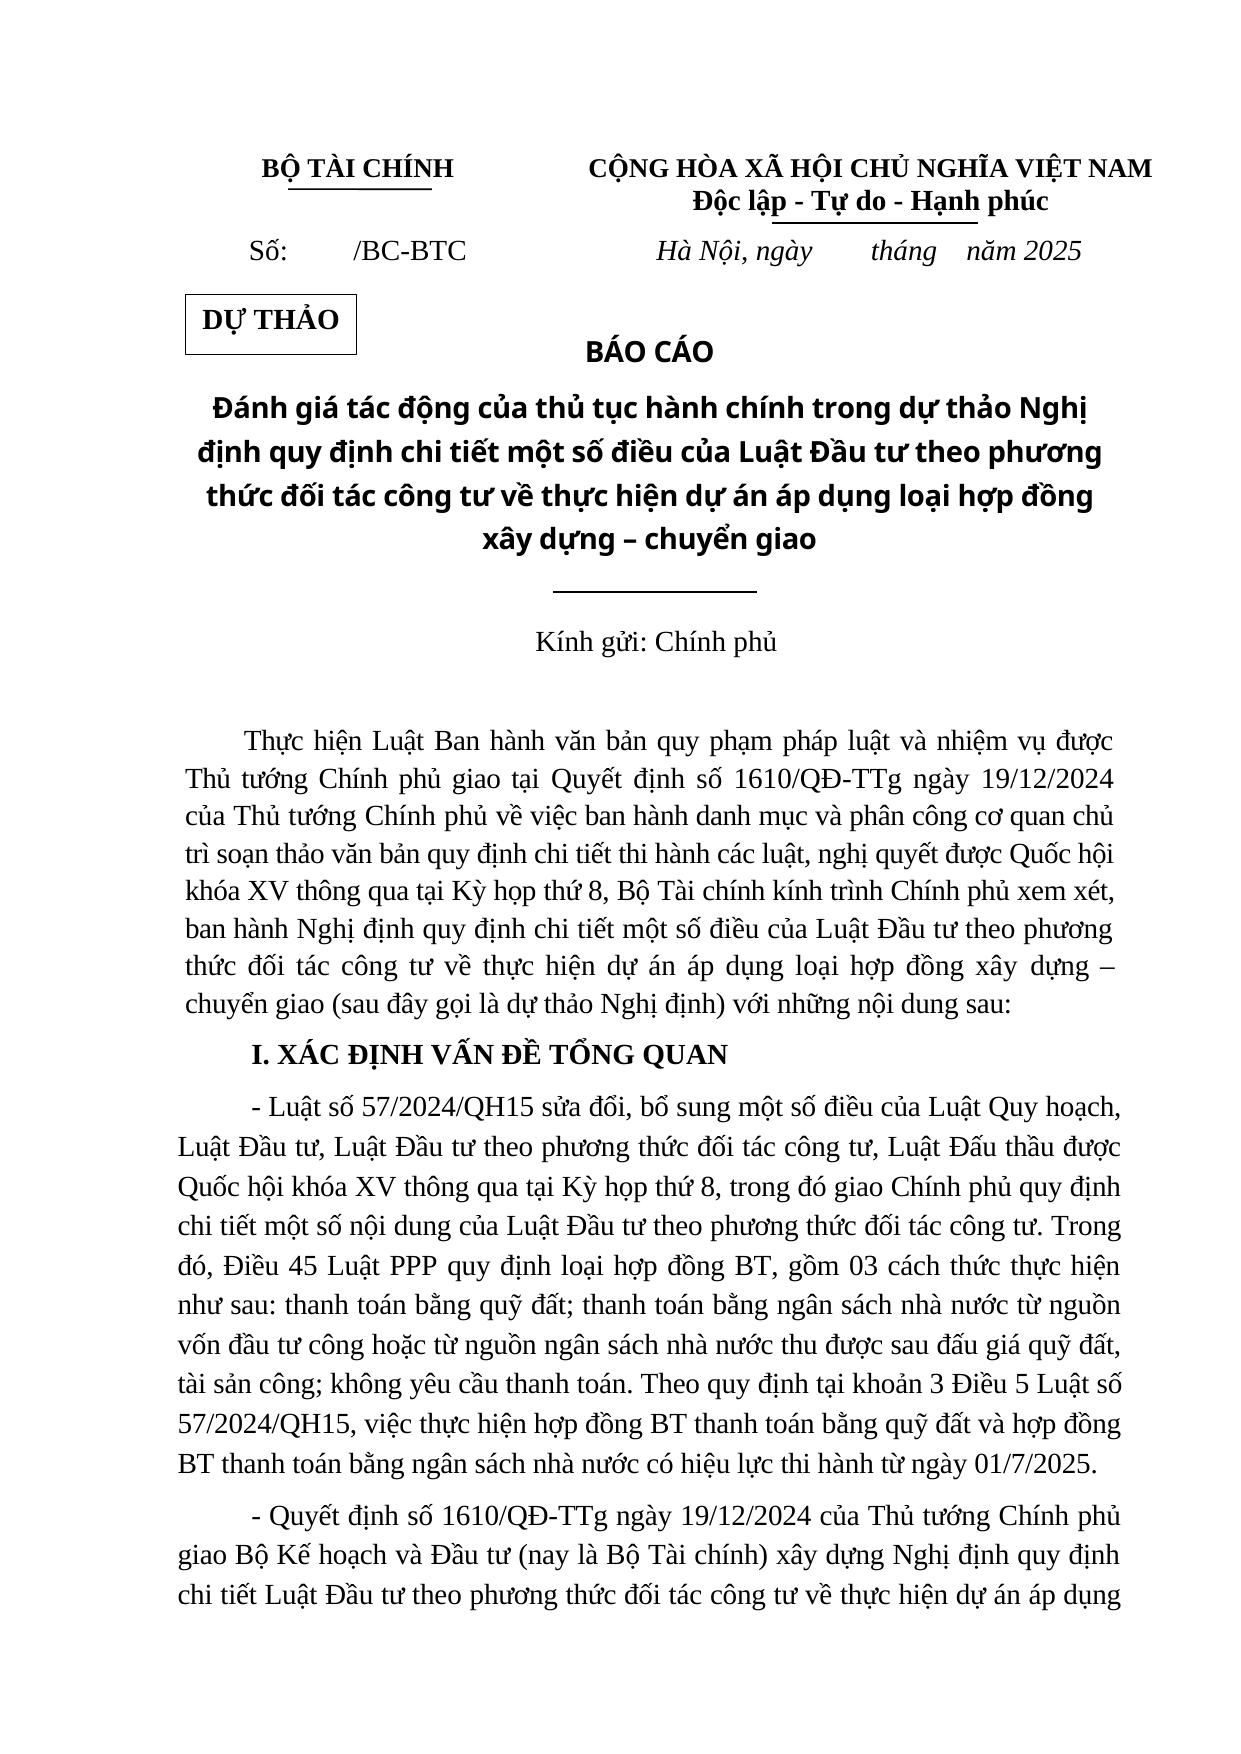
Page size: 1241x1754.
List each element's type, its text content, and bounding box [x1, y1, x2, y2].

text Thực hiện Luật Ban hành văn bản quy phạm pháp luật và nhiệm vụ được Thủ tướng Chính phủ giao tại Quyết định số 1610/QĐ-TTg ngày 19/12/2024 của Thủ tướng Chính phủ về việc ban hành danh mục và phân công cơ quan chủ trì soạn thảo văn bản quy định chi tiết thi hành các luật, nghị quyết được Quốc hội khóa XV thông qua tại Kỳ họp thứ 8, Bộ Tài chính kính trình Chính phủ xem xét, ban hành Nghị định quy định chi tiết một số điều của Luật Đầu tư theo phương thức đối tác công tư về thực hiện dự án áp dụng loại hợp đồng xây dựng – chuyển giao (sau đây gọi là dự thảo Nghị định) với những nội dung sau: [185, 721, 1114, 1021]
text I. XÁC ĐỊNH VẤN ĐỀ TỔNG QUAN [177, 1033, 1122, 1073]
table_cell Số: /BC-BTC [144, 216, 571, 267]
text - Luật số 57/2024/QH15 sửa đổi, bổ sung một số điều của Luật Quy hoạch, Luật Đầu tư, Luật Đầu tư theo phương thức đối tác công tư, Luật Đấu thầu được Quốc hội khóa XV thông qua tại Kỳ họp thứ 8, trong đó giao Chính phủ quy định chi tiết một số nội dung của Luật Đầu tư theo phương thức đối tác công tư. Trong đó, Điều 45 Luật PPP quy định loại hợp đồng BT, gồm 03 cách thức thực hiện như sau: thanh toán bằng quỹ đất; thanh toán bằng ngân sách nhà nước từ nguồn vốn đầu tư công hoặc từ nguồn ngân sách nhà nước thu được sau đấu giá quỹ đất, tài sản công; không yêu cầu thanh toán. Theo quy định tại khoản 3 Điều 5 Luật số 57/2024/QH15, việc thực hiện hợp đồng BT thanh toán bằng quỹ đất và hợp đồng BT thanh toán bằng ngân sách nhà nước có hiệu lực thi hành từ ngày 01/7/2025. [177, 1085, 1122, 1481]
text Kính gửi: Chính phủ [177, 624, 1122, 658]
table_header BỘ TÀI CHÍNH [144, 152, 571, 183]
table_cell [144, 183, 571, 216]
table_cell Độc lập - Tự do - Hạnh phúc [571, 183, 1169, 216]
table_cell Hà Nội, ngày tháng năm 2025 [571, 216, 1169, 267]
table_header CỘNG HÒA XÃ HỘI CHỦ NGHĨA VIỆT NAM [571, 152, 1169, 183]
text BÁO CÁO [177, 331, 1122, 371]
text Đánh giá tác động của thủ tục hành chính trong dự thảo Nghị định quy định chi tiết một số điều của Luật Đầu tư theo phương thức đối tác công tư về thực hiện dự án áp dụng loại hợp đồng xây dựng – chuyển giao [177, 387, 1122, 558]
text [177, 1493, 1122, 1612]
